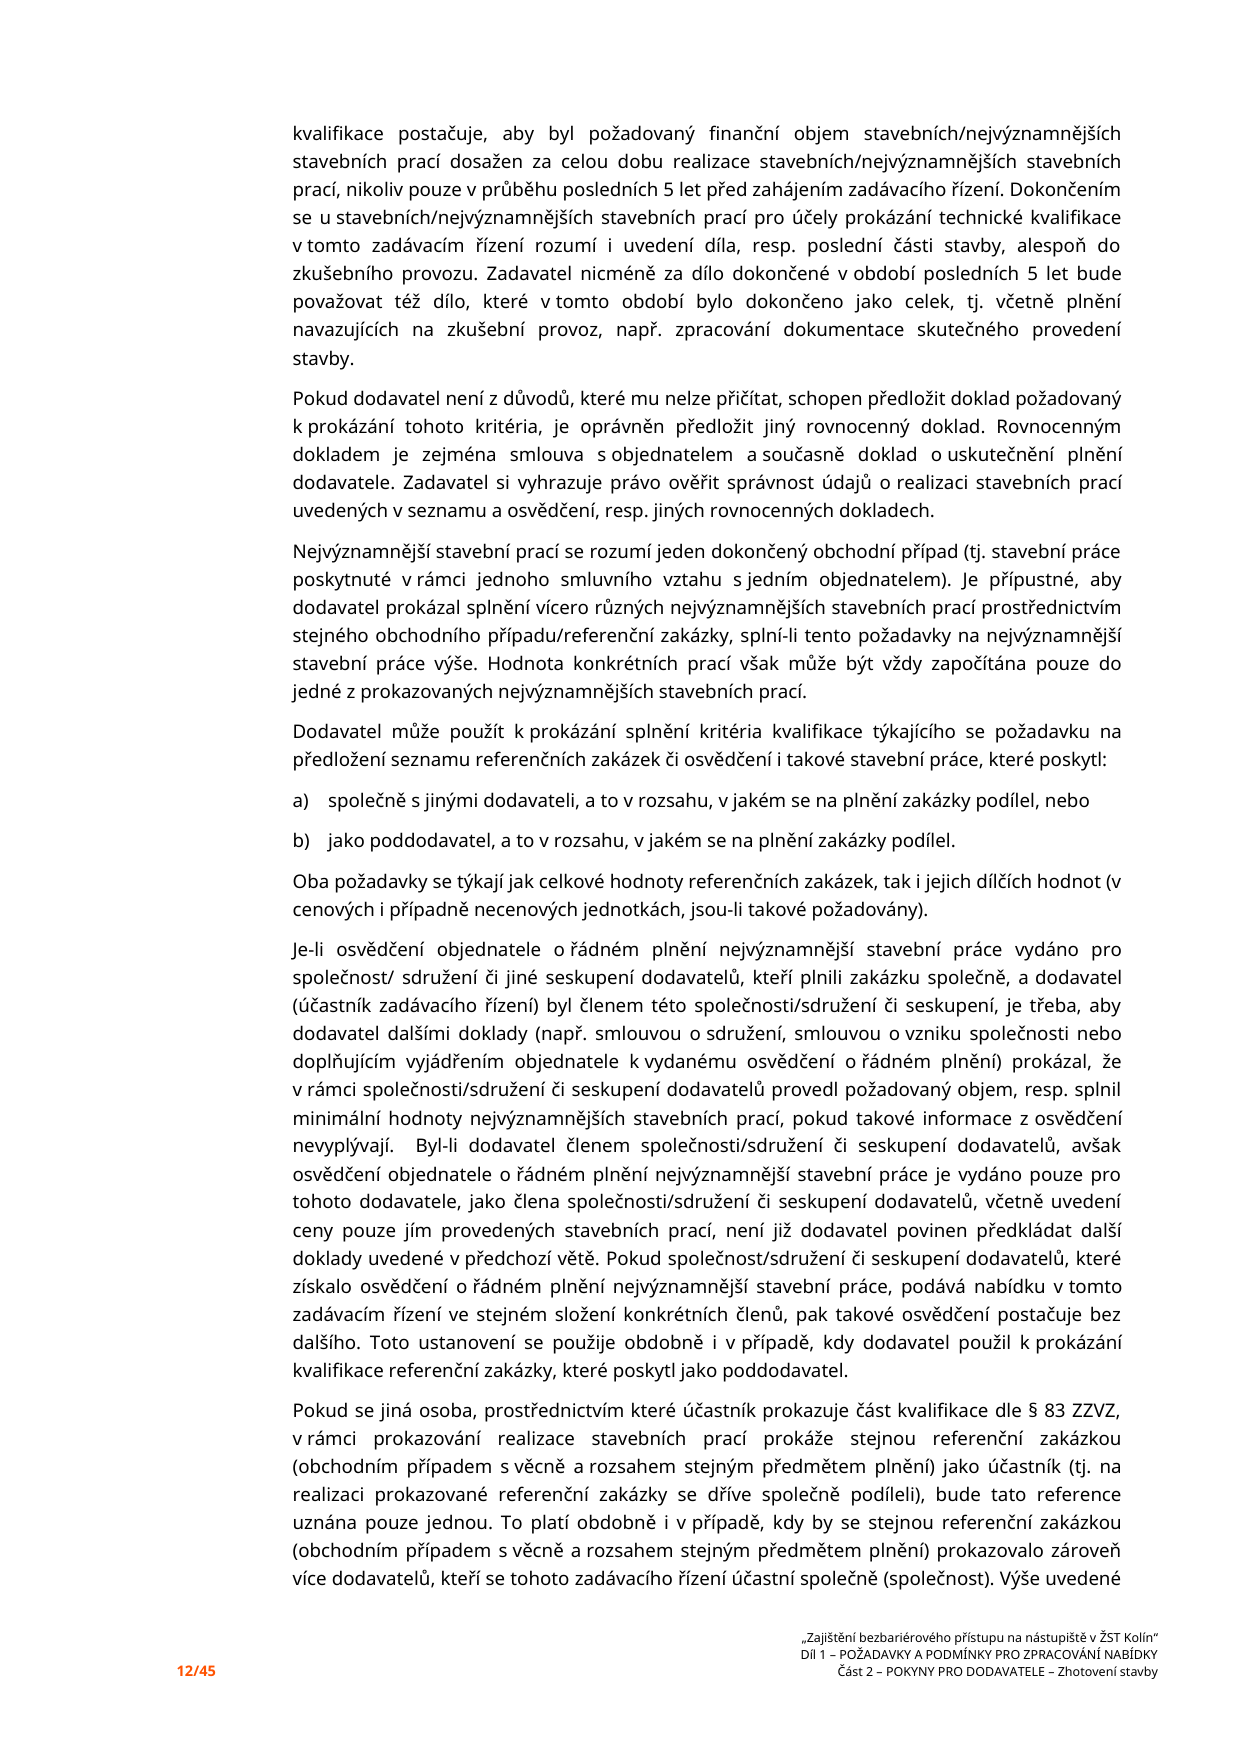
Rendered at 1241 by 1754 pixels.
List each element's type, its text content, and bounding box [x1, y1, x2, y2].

list Oba požadavky se týkají jak celkové hodnoty referenčních zakázek, tak i jejich dílčích hodnot (v cenových i případně necenových jednotkách, jsou-li takové požadovány). [292, 868, 1122, 922]
list společně s jinými dodavateli, a to v rozsahu, v jakém se na plnění zakázky podílel, nebo [292, 787, 1122, 813]
text Nejvýznamnější stavební prací se rozumí jeden dokončený obchodní případ (tj. stavební práce poskytnuté v rámci jednoho smluvního vztahu s jedním objednatelem). Je přípustné, aby dodavatel prokázal splnění vícero různých nejvýznamnějších stavebních prací prostřednictvím stejného obchodního případu/referenční zakázky, splní-li tento požadavky na nejvýznamnější stavební práce výše. Hodnota konkrétních prací však může být vždy započítána pouze do jedné z prokazovaných nejvýznamnějších stavebních prací. [292, 538, 1122, 703]
text Pokud dodavatel není z důvodů, které mu nelze přičítat, schopen předložit doklad požadovaný k prokázání tohoto kritéria, je oprávněn předložit jiný rovnocenný doklad. Rovnocenným dokladem je zejména smlouva s objednatelem a současně doklad o uskutečnění plnění dodavatele. Zadavatel si vyhrazuje právo ověřit správnost údajů o realizaci stavebních prací uvedených v seznamu a osvědčení, resp. jiných rovnocenných dokladech. [292, 385, 1122, 523]
text Dodavatel může použít k prokázání splnění kritéria kvalifikace týkajícího se požadavku na předložení seznamu referenčních zakázek či osvědčení i takové stavební práce, které poskytl: [292, 718, 1122, 772]
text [292, 1397, 1122, 1591]
text jako poddodavatel, a to v rozsahu, v jakém se na plnění zakázky podílel. [292, 828, 1122, 853]
text Je-li osvědčení objednatele o řádném plnění nejvýznamnější stavební práce vydáno pro společnost/ sdružení či jiné seskupení dodavatelů, kteří plnili zakázku společně, a dodavatel (účastník zadávacího řízení) byl členem této společnosti/sdružení či seskupení, je třeba, aby dodavatel dalšími doklady (např. smlouvou o sdružení, smlouvou o vzniku společnosti nebo doplňujícím vyjádřením objednatele k vydanému osvědčení o řádném plnění) prokázal, že v rámci společnosti/sdružení či seskupení dodavatelů provedl požadovaný objem, resp. splnil minimální hodnoty nejvýznamnějších stavebních prací, pokud takové informace z osvědčení nevyplývají. Byl-li dodavatel členem společnosti/sdružení či seskupení dodavatelů, avšak osvědčení objednatele o řádném plnění nejvýznamnější stavební práce je vydáno pouze pro tohoto dodavatele, jako člena společnosti/sdružení či seskupení dodavatelů, včetně uvedení ceny pouze jím provedených stavebních prací, není již dodavatel povinen předkládat další doklady uvedené v předchozí větě. Pokud společnost/sdružení či seskupení dodavatelů, které získalo osvědčení o řádném plnění nejvýznamnější stavební práce, podává nabídku v tomto zadávacím řízení ve stejném složení konkrétních členů, pak takové osvědčení postačuje bez dalšího. Toto ustanovení se použije obdobně i v případě, kdy dodavatel použil k prokázání kvalifikace referenční zakázky, které poskytl jako poddodavatel. [292, 937, 1122, 1382]
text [292, 121, 1122, 370]
